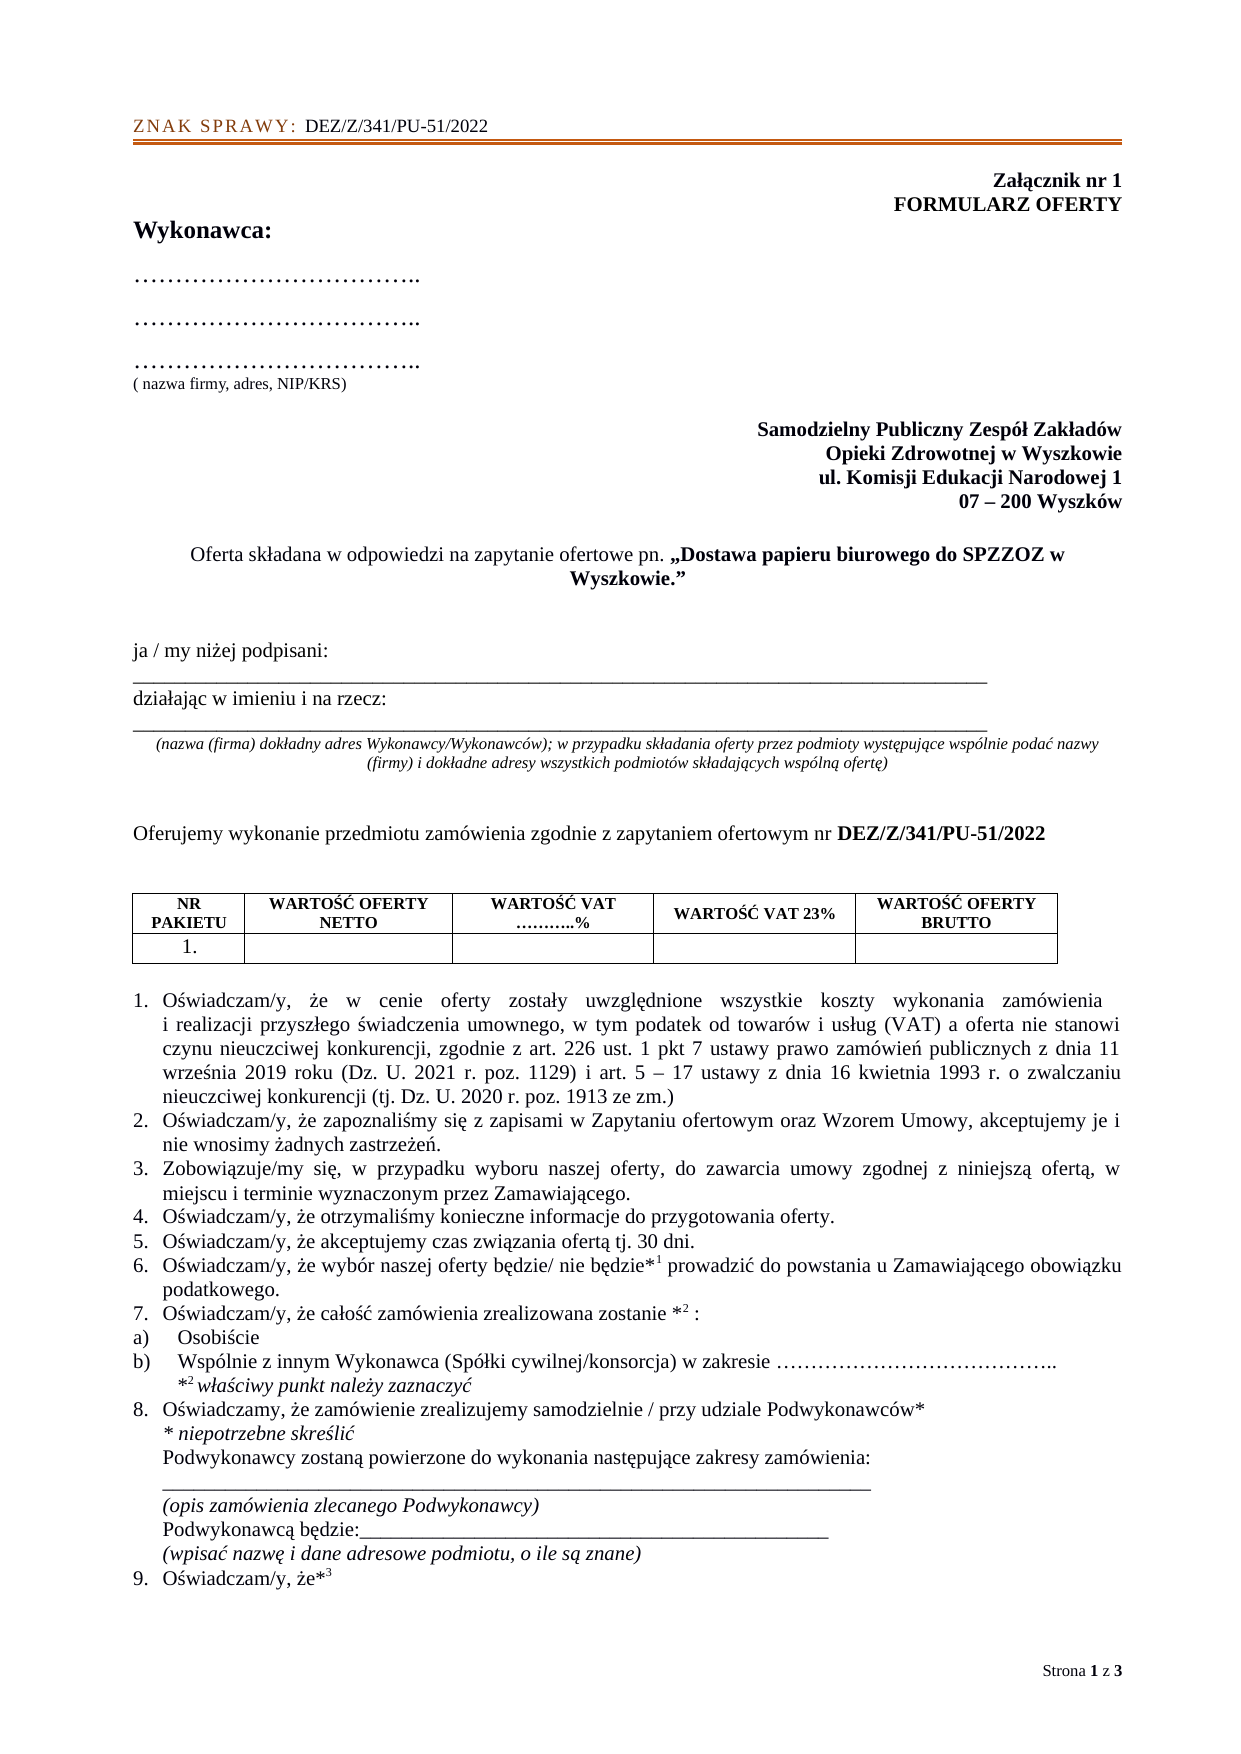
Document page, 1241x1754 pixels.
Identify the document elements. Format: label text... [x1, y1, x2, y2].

text Opieki Zdrowotnej w Wyszkowie [133, 441, 1122, 465]
text działając w imieniu i na rzecz: [133, 686, 1122, 710]
text Oferta składana w odpowiedzi na zapytanie ofertowe pn. „Dostawa papieru biurowego do SPZZOZ w Wyszkowie.” [133, 542, 1122, 590]
text ja / my niżej podpisani: [133, 638, 1122, 662]
text Oferujemy wykonanie przedmiotu zamówienia zgodnie z zapytaniem ofertowym nr DEZ/Z/341/PU-51/2022 [133, 821, 1122, 845]
table_header WARTOŚĆ OFERTY BRUTTO [856, 894, 1057, 933]
list Osobiście [133, 1325, 1122, 1349]
list (wpisać nazwę i dane adresowe podmiotu, o ile są znane) [162, 1541, 1122, 1565]
list Oświadczam/y, że zapoznaliśmy się z zapisami w Zapytaniu ofertowym oraz Wzorem Umowy, akceptujemy je i nie wnosimy żadnych zastrzeżeń. [133, 1108, 1122, 1156]
text Wykonawca: [133, 216, 1122, 244]
list Podwykonawcą będzie:_____________________________________________ [162, 1517, 1122, 1541]
text FORMULARZ OFERTY [133, 192, 1122, 216]
list Oświadczam/y, że akceptujemy czas związania ofertą tj. 30 dni. [133, 1228, 1122, 1253]
text Załącznik nr 1 [133, 167, 1122, 192]
text *2 właściwy punkt należy zaznaczyć [177, 1373, 1122, 1397]
text (nazwa (firma) dokładny adres Wykonawcy/Wykonawców); w przypadku składania oferty przez podmioty występujące wspólnie podać nazwy (firmy) i dokładne adresy wszystkich podmiotów składających wspólną ofertę) [133, 734, 1122, 772]
text ul. Komisji Edukacji Narodowej 1 [133, 465, 1122, 489]
table_header WARTOŚĆ VAT ………..% [453, 894, 653, 933]
text ( nazwa firmy, adres, NIP/KRS) [133, 374, 1122, 393]
list ____________________________________________________________________ (opis zamówienia zlecanego Podwykonawcy) [162, 1469, 1122, 1517]
list Oświadczamy, że zamówienie zrealizujemy samodzielnie / przy udziale Podwykonawców* [133, 1397, 1122, 1421]
list Podwykonawcy zostaną powierzone do wykonania następujące zakresy zamówienia: [162, 1445, 1122, 1469]
text Samodzielny Publiczny Zespół Zakładów [133, 417, 1122, 441]
list Oświadczam/y, że całość zamówienia zrealizowana zostanie *2 : [133, 1301, 1122, 1325]
table_cell [133, 934, 244, 963]
table_cell [654, 934, 855, 963]
text …………………………….. [133, 259, 1122, 287]
text …………………………….. [133, 345, 1122, 374]
list * niepotrzebne skreślić [162, 1421, 1122, 1445]
text 07 – 200 Wyszków [133, 489, 1122, 513]
table_header WARTOŚĆ OFERTY NETTO [245, 894, 452, 933]
list Wspólnie z innym Wykonawca (Spółki cywilnej/konsorcja) w zakresie ………………………………….. [133, 1349, 1122, 1373]
list Oświadczam/y, że wybór naszej oferty będzie/ nie będzie*1 prowadzić do powstania u Zamawiającego obowiązku podatkowego. [133, 1253, 1122, 1301]
table_cell [453, 934, 653, 963]
text …………………………….. [133, 302, 1122, 331]
table_cell [856, 934, 1057, 963]
text __________________________________________________________________________________ [133, 710, 1122, 734]
list Oświadczam/y, że otrzymaliśmy konieczne informacje do przygotowania oferty. [133, 1204, 1122, 1228]
list Zobowiązuje/my się, w przypadku wyboru naszej oferty, do zawarcia umowy zgodnej z niniejszą ofertą, w miejscu i terminie wyznaczonym przez Zamawiającego. [133, 1156, 1122, 1204]
text __________________________________________________________________________________ [133, 662, 1122, 686]
list Oświadczam/y, że w cenie oferty zostały uwzględnione wszystkie koszty wykonania zamówienia i realizacji przyszłego świadczenia umownego, w tym podatek od towarów i usług (VAT) a oferta nie stanowi czynu nieuczciwej konkurencji, zgodnie z art. 226 ust. 1 pkt 7 ustawy prawo zamówień publicznych z dnia 11 września 2019 roku (Dz. U. 2021 r. poz. 1129) i art. 5 – 17 ustawy z dnia 16 kwietnia 1993 r. o zwalczaniu nieuczciwej konkurencji (tj. Dz. U. 2020 r. poz. 1913 ze zm.) [133, 988, 1122, 1108]
table_header WARTOŚĆ VAT 23% [654, 894, 855, 933]
table_header NR PAKIETU [133, 894, 244, 933]
table_cell [245, 934, 452, 963]
list Oświadczam/y, że*3 [133, 1565, 1122, 1589]
